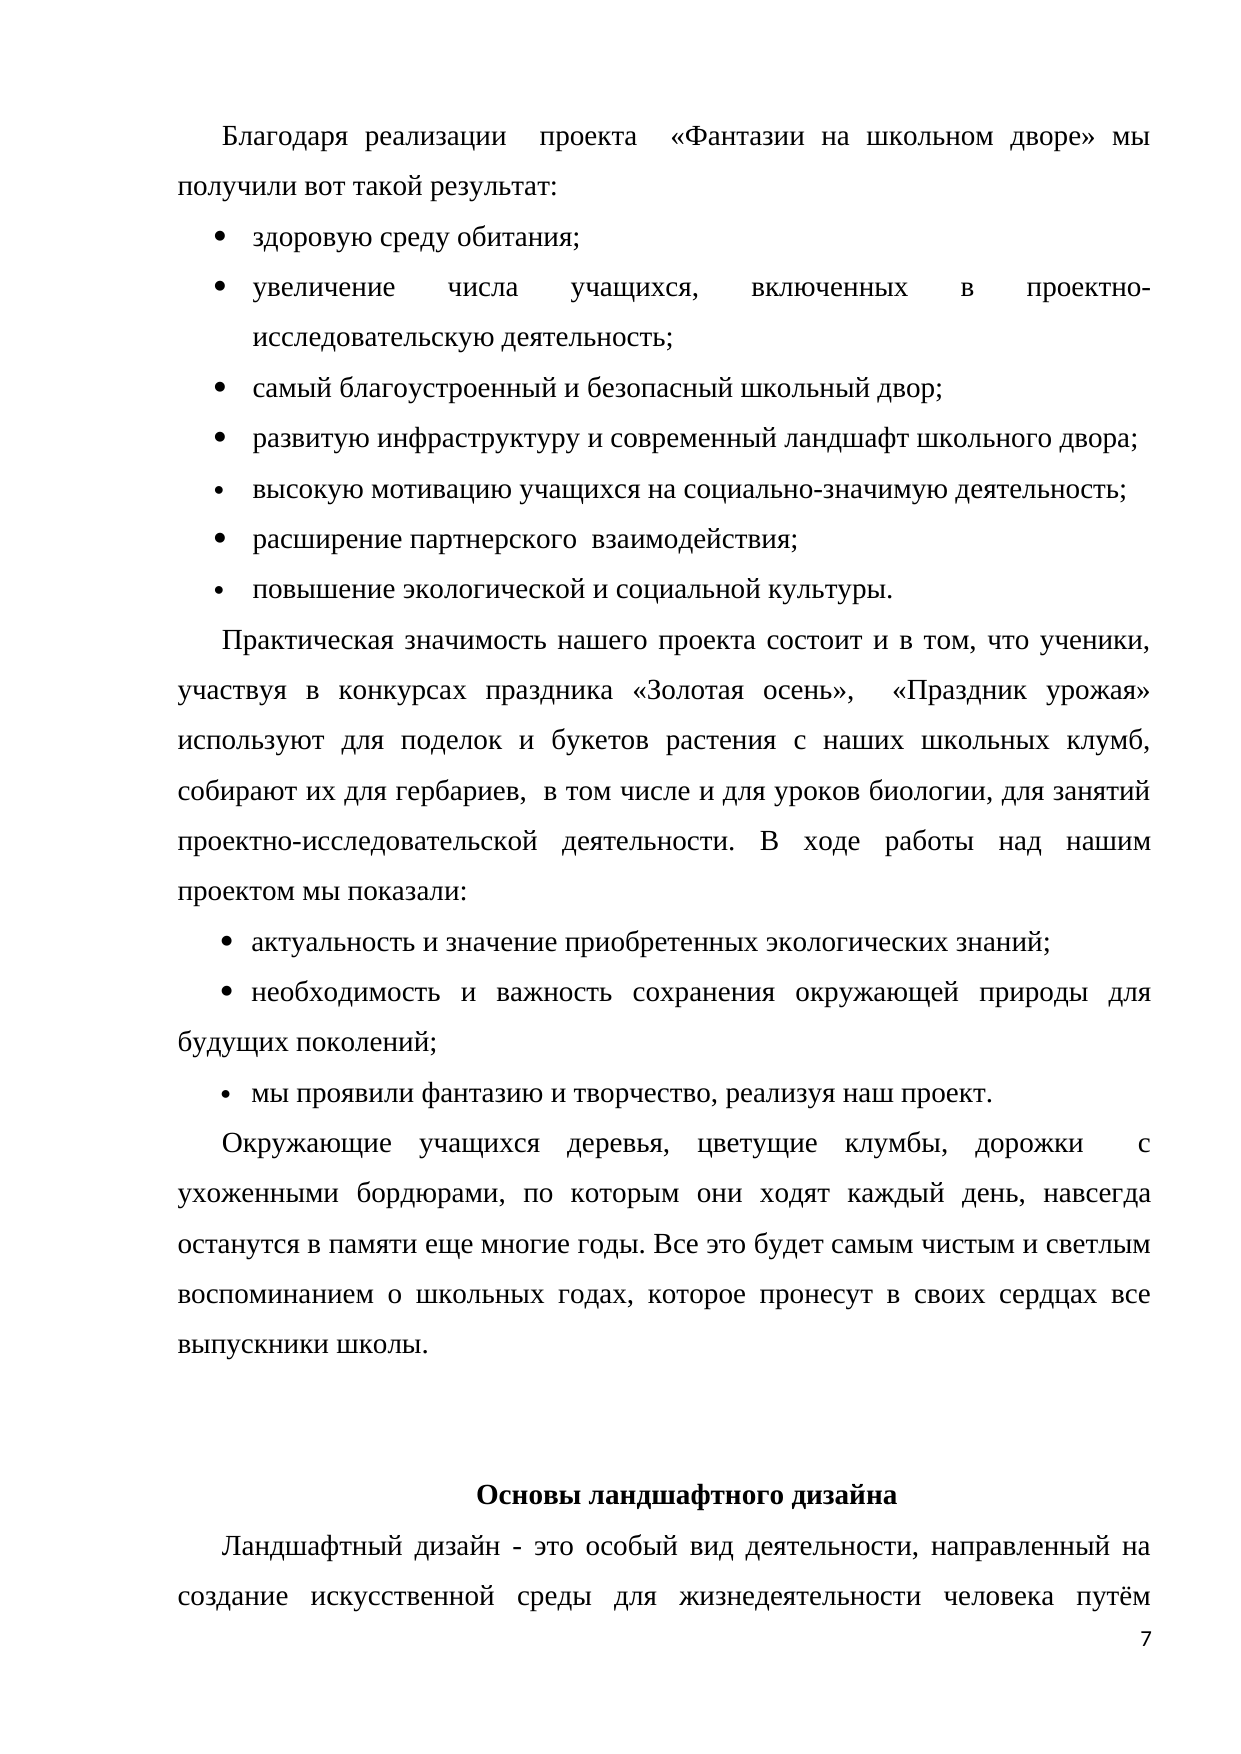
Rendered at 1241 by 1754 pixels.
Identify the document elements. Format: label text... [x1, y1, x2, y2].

text Основы ландшафтного дизайна [177, 1477, 1152, 1511]
list высокую мотивацию учащихся на социально-значимую деятельность; [215, 471, 1152, 504]
list развитую инфраструктуру и современный ландшафт школьного двора; [215, 420, 1152, 454]
list расширение партнерского взаимодействия; [215, 521, 1152, 555]
text Окружающие учащихся деревья, цветущие клумбы, дорожки с ухоженными бордюрами, по которым они ходят каждый день, навсегда останутся в памяти еще многие годы. Все это будет самым чистым и светлым воспоминанием о школьных годах, которое пронесут в своих сердцах все выпускники школы. [177, 1125, 1152, 1360]
list здоровую среду обитания; [215, 219, 1152, 252]
list повышение экологической и социальной культуры. [215, 571, 1152, 605]
list актуальность и значение приобретенных экологических знаний; [177, 924, 1152, 957]
text Благодаря реализации проекта «Фантазии на школьном дворе» мы получили вот такой результат: [177, 118, 1152, 202]
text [177, 1528, 1152, 1611]
list увеличение числа учащихся, включенных в проектно-исследовательскую деятельность; [215, 269, 1152, 353]
list Практическая значимость нашего проекта состоит и в том, что ученики, участвуя в конкурсах праздника «Золотая осень», «Праздник урожая» используют для поделок и букетов растения с наших школьных клумб, собирают их для гербариев, в том числе и для уроков биологии, для занятий проектно-исследовательской деятельности. В ходе работы над нашим проектом мы показали: [177, 622, 1152, 907]
list самый благоустроенный и безопасный школьный двор; [215, 370, 1152, 403]
list необходимость и важность сохранения окружающей природы для будущих поколений; [177, 974, 1152, 1058]
list мы проявили фантазию и творчество, реализуя наш проект. [177, 1075, 1152, 1108]
